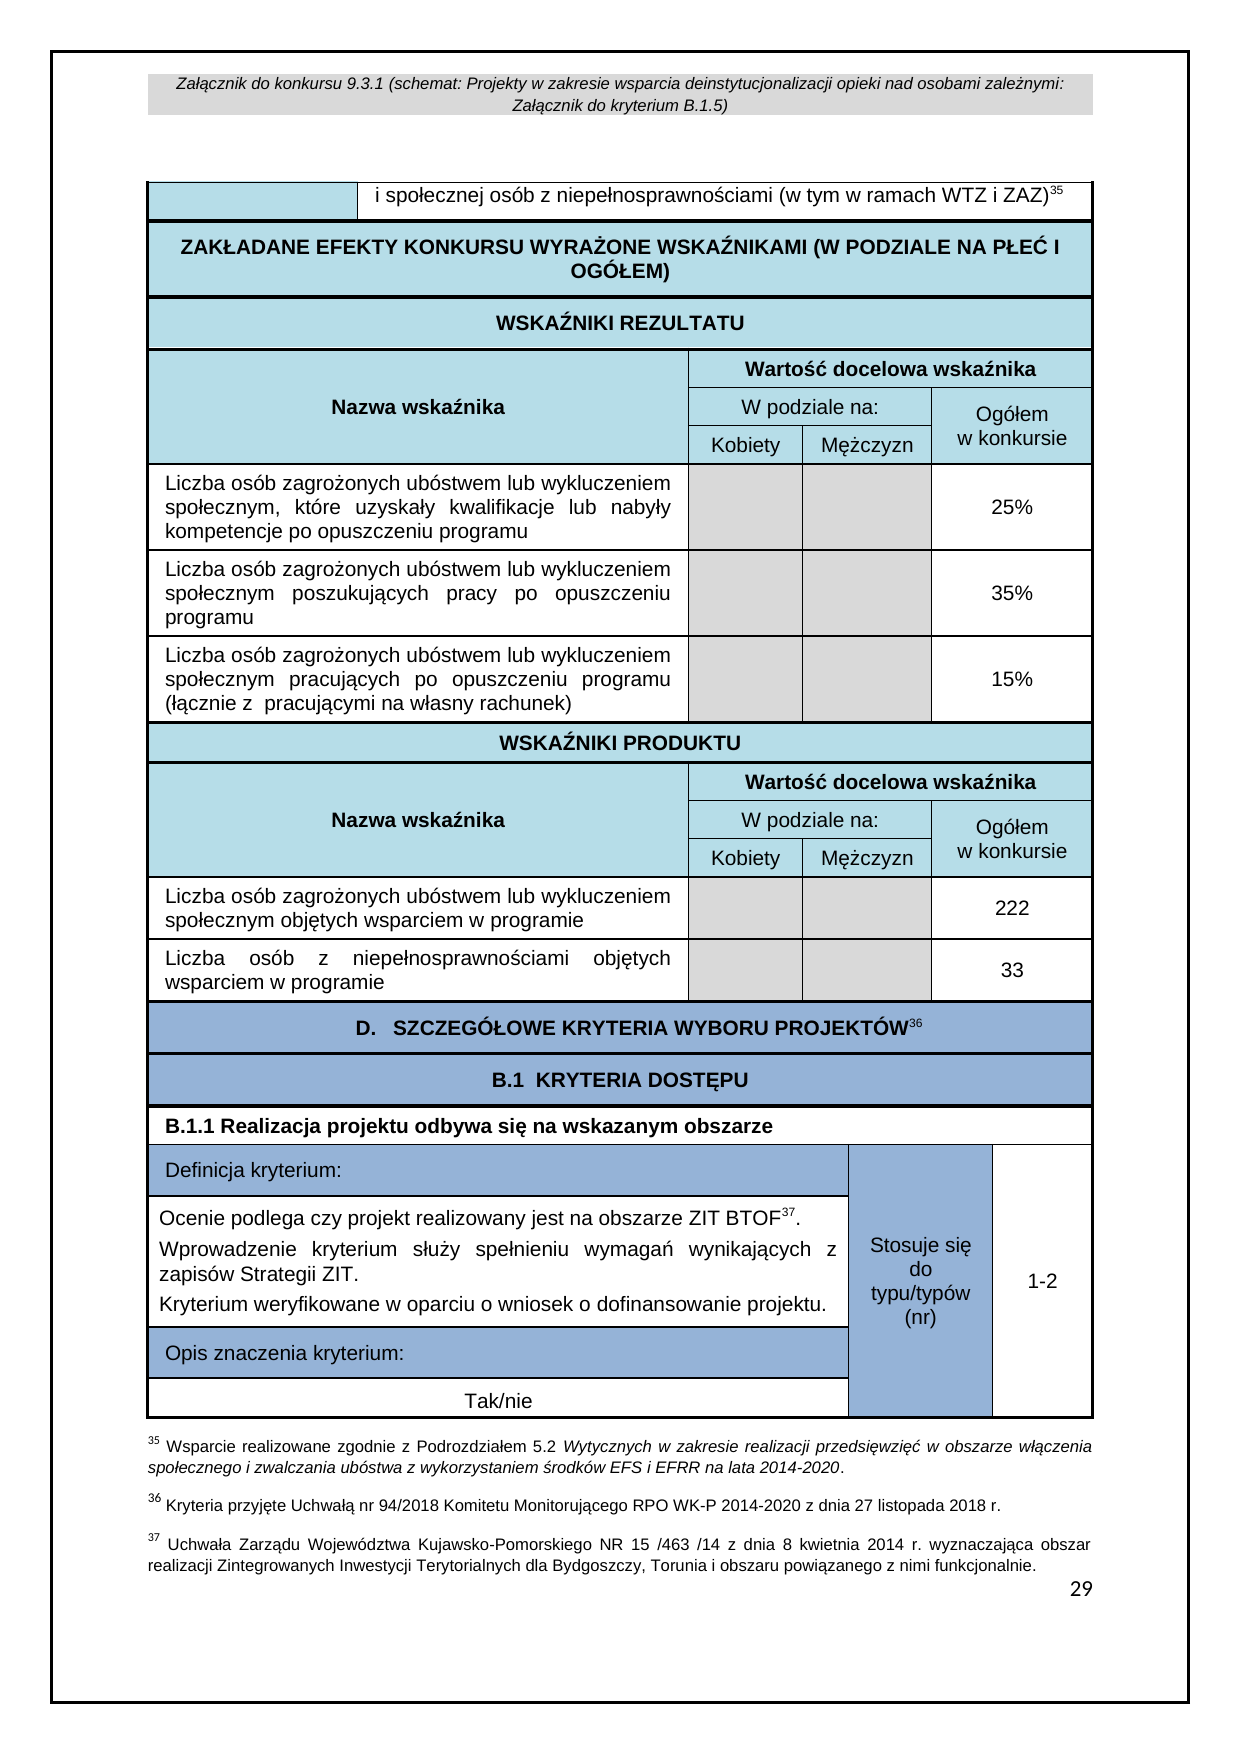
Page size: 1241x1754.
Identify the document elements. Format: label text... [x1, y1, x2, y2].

table_cell 15% [932, 637, 1091, 721]
table_cell ZAKŁADANE EFEKTY KONKURSU WYRAŻONE WSKAŹNIKAMI (W PODZIALE NA PŁEĆ I OGÓŁEM) [149, 223, 1091, 295]
table_cell Liczba osób zagrożonych ubóstwem lub wykluczeniem społecznym poszukujących pracy po opuszczeniu programu [149, 551, 688, 635]
table_cell 222 [932, 878, 1091, 938]
table_cell Ogółem w konkursie [932, 801, 1091, 876]
table_cell [689, 940, 802, 1000]
table_cell Definicja kryterium: [149, 1145, 848, 1195]
table_cell B.1 KRYTERIA DOSTĘPU [149, 1055, 1091, 1104]
table_cell [689, 637, 802, 721]
table_cell Opis znaczenia kryterium: [149, 1328, 848, 1377]
table_cell Kobiety [689, 426, 802, 463]
table_cell [803, 878, 931, 938]
table_cell Liczba osób zagrożonych ubóstwem lub wykluczeniem społecznym objętych wsparciem w programie [149, 878, 688, 938]
table_cell Wartość docelowa wskaźnika [689, 764, 1091, 800]
table_cell Liczba osób z niepełnosprawnościami objętych wsparciem w programie [149, 940, 688, 1000]
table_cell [358, 183, 1091, 219]
table_cell Ogółem w konkursie [932, 388, 1091, 463]
table_cell B.1.1 Realizacja projektu odbywa się na wskazanym obszarze [149, 1108, 1091, 1144]
table_cell [689, 551, 802, 635]
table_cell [149, 1379, 848, 1416]
table_cell WSKAŹNIKI REZULTATU [149, 299, 1091, 347]
table_cell Liczba osób zagrożonych ubóstwem lub wykluczeniem społecznym, które uzyskały kwalifikacje lub nabyły kompetencje po opuszczeniu programu [149, 465, 688, 549]
table_cell Ocenie podlega czy projekt realizowany jest na obszarze ZIT BTOF. Wprowadzenie kryterium służy spełnieniu wymagań wynikających z zapisów Strategii ZIT. Kryterium weryfikowane w oparciu o wniosek o dofinansowanie projektu. [149, 1197, 848, 1326]
table_cell Liczba osób zagrożonych ubóstwem lub wykluczeniem społecznym pracujących po opuszczeniu programu (łącznie z pracującymi na własny rachunek) [149, 637, 688, 721]
table_cell [803, 465, 931, 549]
table_cell Stosuje się do typu/typów (nr) [849, 1145, 992, 1416]
table_cell 33 [932, 940, 1091, 1000]
table_cell [689, 878, 802, 938]
table_cell [689, 465, 802, 549]
table_cell 25% [932, 465, 1091, 549]
table_cell 35% [932, 551, 1091, 635]
table_cell Mężczyzn [803, 839, 931, 876]
table_cell 1-2 [993, 1145, 1091, 1416]
table_cell W podziale na: [689, 801, 931, 838]
table_cell Wartość docelowa wskaźnika [689, 351, 1091, 387]
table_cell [149, 183, 357, 219]
table_cell [803, 637, 931, 721]
table_cell Kobiety [689, 839, 802, 876]
table_cell [803, 551, 931, 635]
table_cell Mężczyzn [803, 426, 931, 463]
table_cell Nazwa wskaźnika [149, 764, 688, 876]
table_cell W podziale na: [689, 388, 931, 425]
table_cell SZCZEGÓŁOWE KRYTERIA WYBORU PROJEKTÓW [149, 1003, 1091, 1052]
table_cell Nazwa wskaźnika [149, 351, 688, 463]
table_cell WSKAŹNIKI PRODUKTU [149, 724, 1091, 761]
table_cell [803, 940, 931, 1000]
